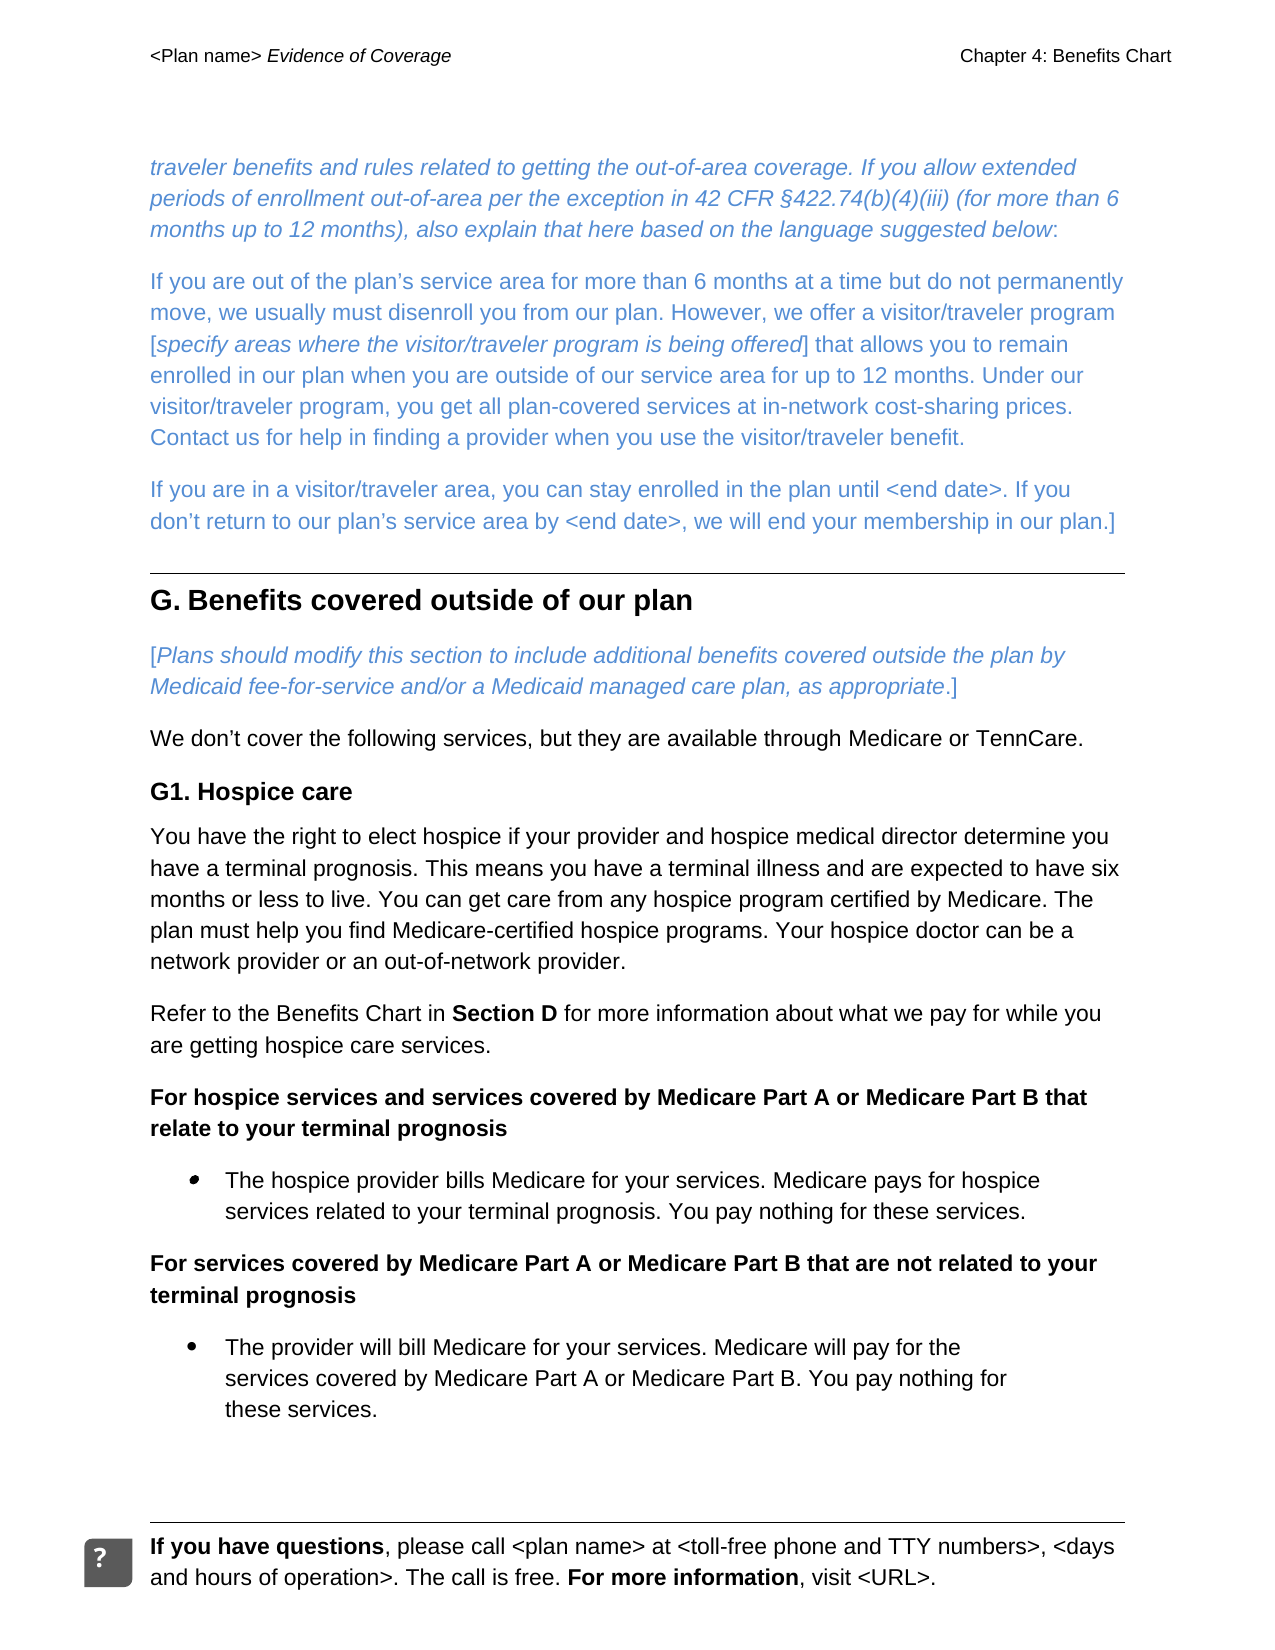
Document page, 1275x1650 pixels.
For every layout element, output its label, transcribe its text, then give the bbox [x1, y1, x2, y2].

subtitle Benefits covered outside of our plan [150, 574, 1125, 618]
text Refer to the Benefits Chart in Section D for more information about what we pay for while you are getting hospice care services. [150, 997, 1125, 1059]
text We don’t cover the following services, but they are available through Medicare or TennCare. [150, 722, 1125, 753]
list The provider will bill Medicare for your services. Medicare will pay for the services covered by Medicare Part A or Medicare Part B. You pay nothing for these services. [187, 1330, 1050, 1424]
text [150, 150, 1125, 244]
text If you are in a visitor/traveler area, you can stay enrolled in the plan until <end date>. If you don’t return to our plan’s service area by <end date>, we will end your membership in our plan.] [150, 473, 1125, 535]
subtitle G1. Hospice care [150, 774, 1050, 807]
list The hospice provider bills Medicare for your services. Medicare pays for hospice services related to your terminal prognosis. You pay nothing for these services. [187, 1163, 1050, 1226]
text If you are out of the plan’s service area for more than 6 months at a time but do not permanently move, we usually must disenroll you from our plan. However, we offer a visitor/traveler program [specify areas where the visitor/traveler program is being offered] that allows you to remain enrolled in our plan when you are outside of our service area for up to 12 months. Under our visitor/traveler program, you get all plan-covered services at in-network cost-sharing prices. Contact us for help in finding a provider when you use the visitor/traveler benefit. [150, 264, 1125, 452]
text You have the right to elect hospice if your provider and hospice medical director determine you have a terminal prognosis. This means you have a terminal illness and are expected to have six months or less to live. You can get care from any hospice program certified by Medicare. The plan must help you find Medicare-certified hospice programs. Your hospice doctor can be a network provider or an out-of-network provider. [150, 820, 1125, 976]
text For hospice services and services covered by Medicare Part A or Medicare Part B that relate to your terminal prognosis [150, 1080, 1125, 1143]
text For services covered by Medicare Part A or Medicare Part B that are not related to your terminal prognosis [150, 1247, 1125, 1309]
text [Plans should modify this section to include additional benefits covered outside the plan by Medicaid fee-for-service and/or a Medicaid managed care plan, as appropriate.] [150, 638, 1125, 701]
